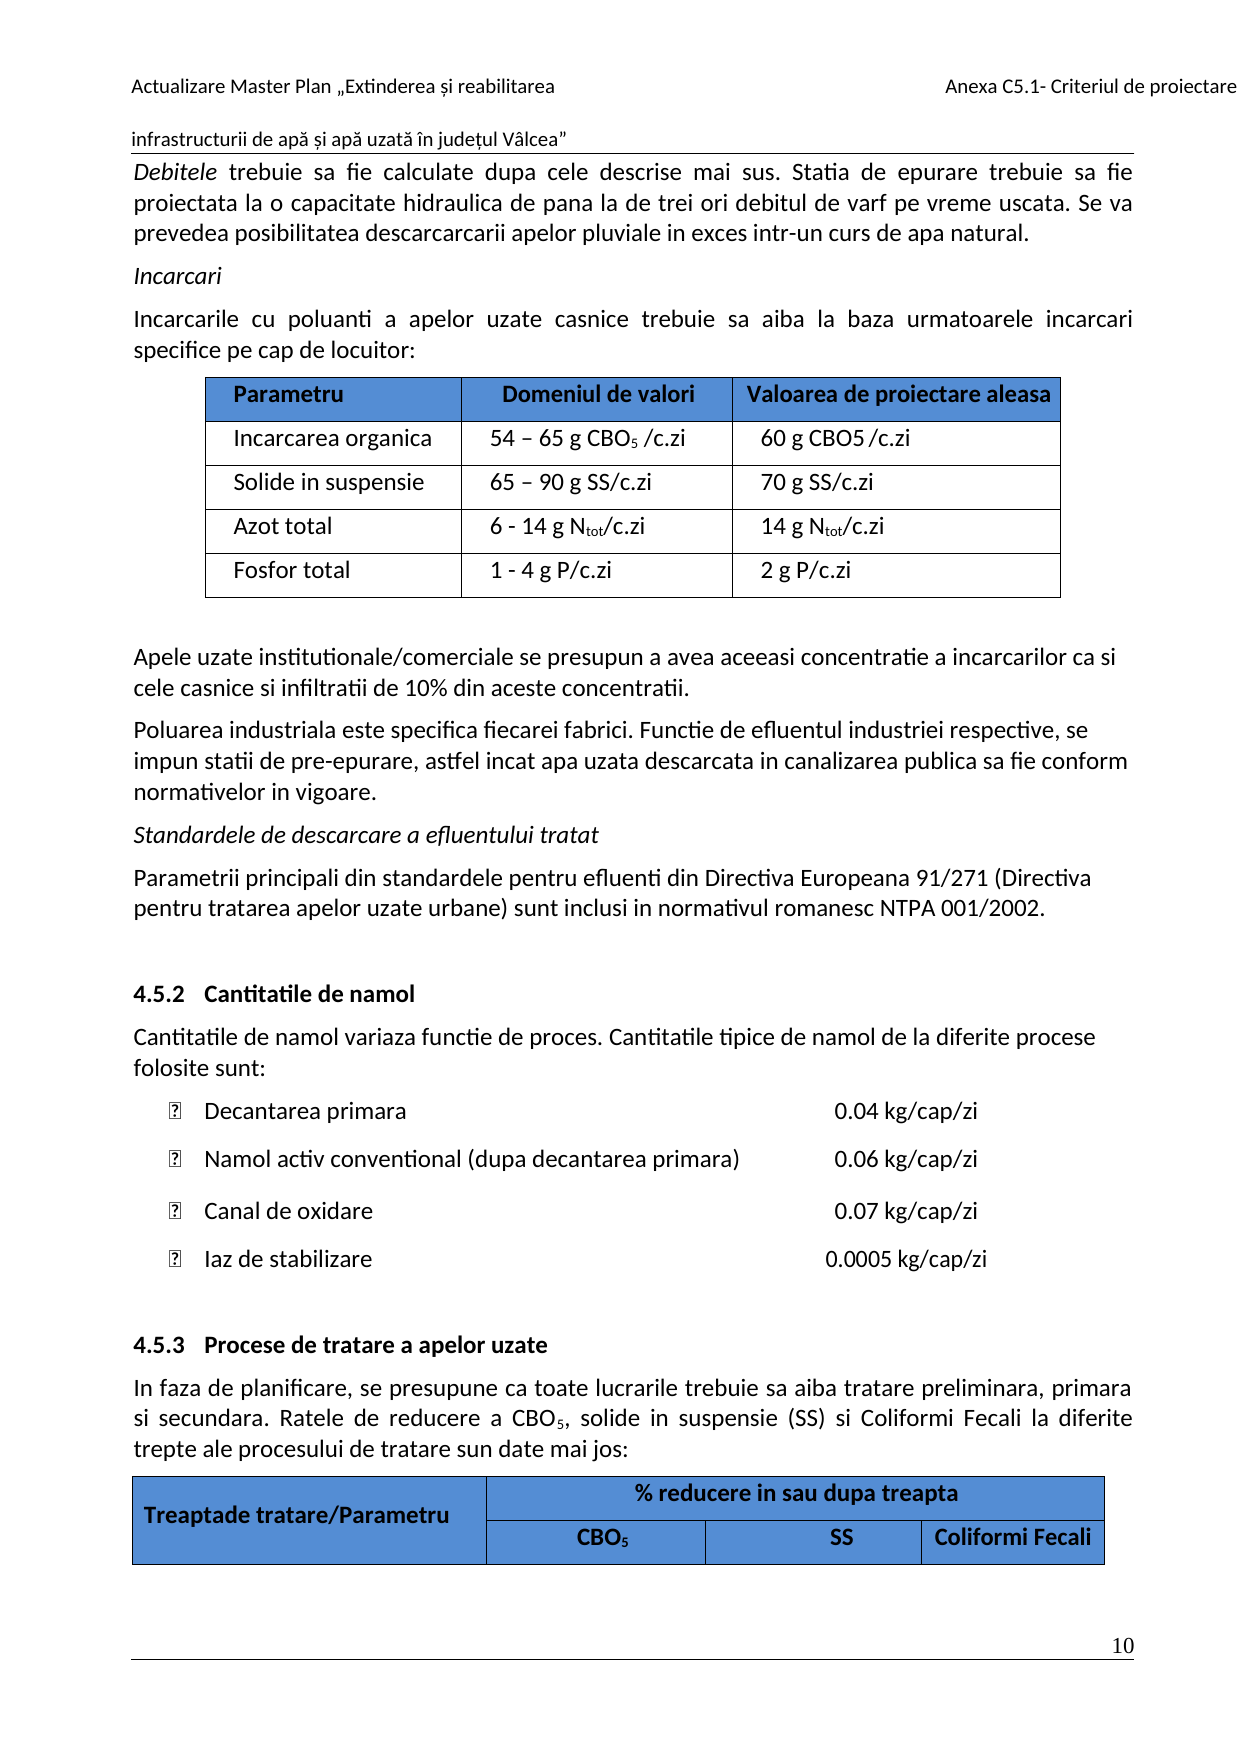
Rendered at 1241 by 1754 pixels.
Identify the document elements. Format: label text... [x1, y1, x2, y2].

table_cell Solide in suspensie [206, 466, 461, 509]
text Apele uzate institutionale/comerciale se presupun a avea aceeasi concentratie a incarcarilor ca si cele casnice si infiltratii de 10% din aceste concentratii. [133, 641, 1134, 702]
table_cell 54 – 65 g CBO5 /c.zi [462, 422, 732, 465]
table_cell 6 - 14 g Ntot/c.zi [462, 510, 732, 553]
text Incarcarile cu poluanti a apelor uzate casnice trebuie sa aiba la baza urmatoarele incarcari specifice pe cap de locuitor: [133, 303, 1134, 364]
table_cell 0.06 kg/cap/zi [778, 1138, 1016, 1186]
table_cell Fosfor total [206, 554, 461, 597]
table_cell 0.0005 kg/cap/zi [778, 1238, 1016, 1286]
table_cell  [169, 1238, 189, 1286]
table_header % reducere in sau dupa treapta [487, 1477, 1104, 1520]
table_header Valoarea de proiectare aleasa [733, 378, 1060, 421]
table_cell Iaz de stabilizare [190, 1238, 778, 1286]
table_cell 14 g Ntot/c.zi [733, 510, 1060, 553]
text Debitele trebuie sa fie calculate dupa cele descrise mai sus. Statia de epurare trebuie sa fie proiectata la o capacitate hidraulica de pana la de trei ori debitul de varf pe vreme uscata. Se va prevedea posibilitatea descarcarcarii apelor pluviale in exces intr-un curs de apa natural. [133, 156, 1134, 248]
table_header 0.04 kg/cap/zi [778, 1095, 1016, 1138]
table_cell Namol activ conventional (dupa decantarea primara) [190, 1138, 778, 1186]
table_cell 0.07 kg/cap/zi [778, 1186, 1016, 1238]
table_cell Coliformi Fecali [922, 1521, 1104, 1564]
table_header Decantarea primara [190, 1095, 778, 1138]
table_cell  [169, 1138, 189, 1186]
text In faza de planificare, se presupune ca toate lucrarile trebuie sa aiba tratare preliminara, primara si secundara. Ratele de reducere a CBO5, solide in suspensie (SS) si Coliformi Fecali la diferite trepte ale procesului de tratare sun date mai jos: [133, 1372, 1134, 1463]
table_header Domeniul de valori [462, 378, 732, 421]
table_cell Incarcarea organica [206, 422, 461, 465]
table_cell SS [706, 1521, 921, 1564]
table_header Treaptade tratare/Parametru [133, 1477, 486, 1564]
text Cantitatile de namol variaza functie de proces. Cantitatile tipice de namol de la diferite procese folosite sunt: [133, 1021, 1134, 1082]
text Poluarea industriala este specifica fiecarei fabrici. Functie de efluentul industriei respective, se impun statii de pre-epurare, astfel incat apa uzata descarcata in canalizarea publica sa fie conform normativelor in vigoare. [133, 715, 1134, 806]
list Cantitatile de namol [133, 978, 1134, 1009]
table_cell 65 – 90 g SS/c.zi [462, 466, 732, 509]
text Standardele de descarcare a efluentului tratat [133, 819, 1134, 849]
table_header  [169, 1095, 189, 1138]
text Incarcari [133, 260, 1134, 291]
table_cell 1 - 4 g P/c.zi [462, 554, 732, 597]
table_header Parametru [206, 378, 461, 421]
table_cell  [169, 1186, 189, 1238]
table_cell 2 g P/c.zi [733, 554, 1060, 597]
text Parametrii principali din standardele pentru efluenti din Directiva Europeana 91/271 (Directiva pentru tratarea apelor uzate urbane) sunt inclusi in normativul romanesc NTPA 001/2002. [133, 862, 1134, 923]
table_cell 60 g CBO5 /c.zi [733, 422, 1060, 465]
table_cell Canal de oxidare [190, 1186, 778, 1238]
table_cell Azot total [206, 510, 461, 553]
table_cell 70 g SS/c.zi [733, 466, 1060, 509]
table_cell CBO5 [487, 1521, 705, 1564]
list Procese de tratare a apelor uzate [133, 1329, 1134, 1359]
